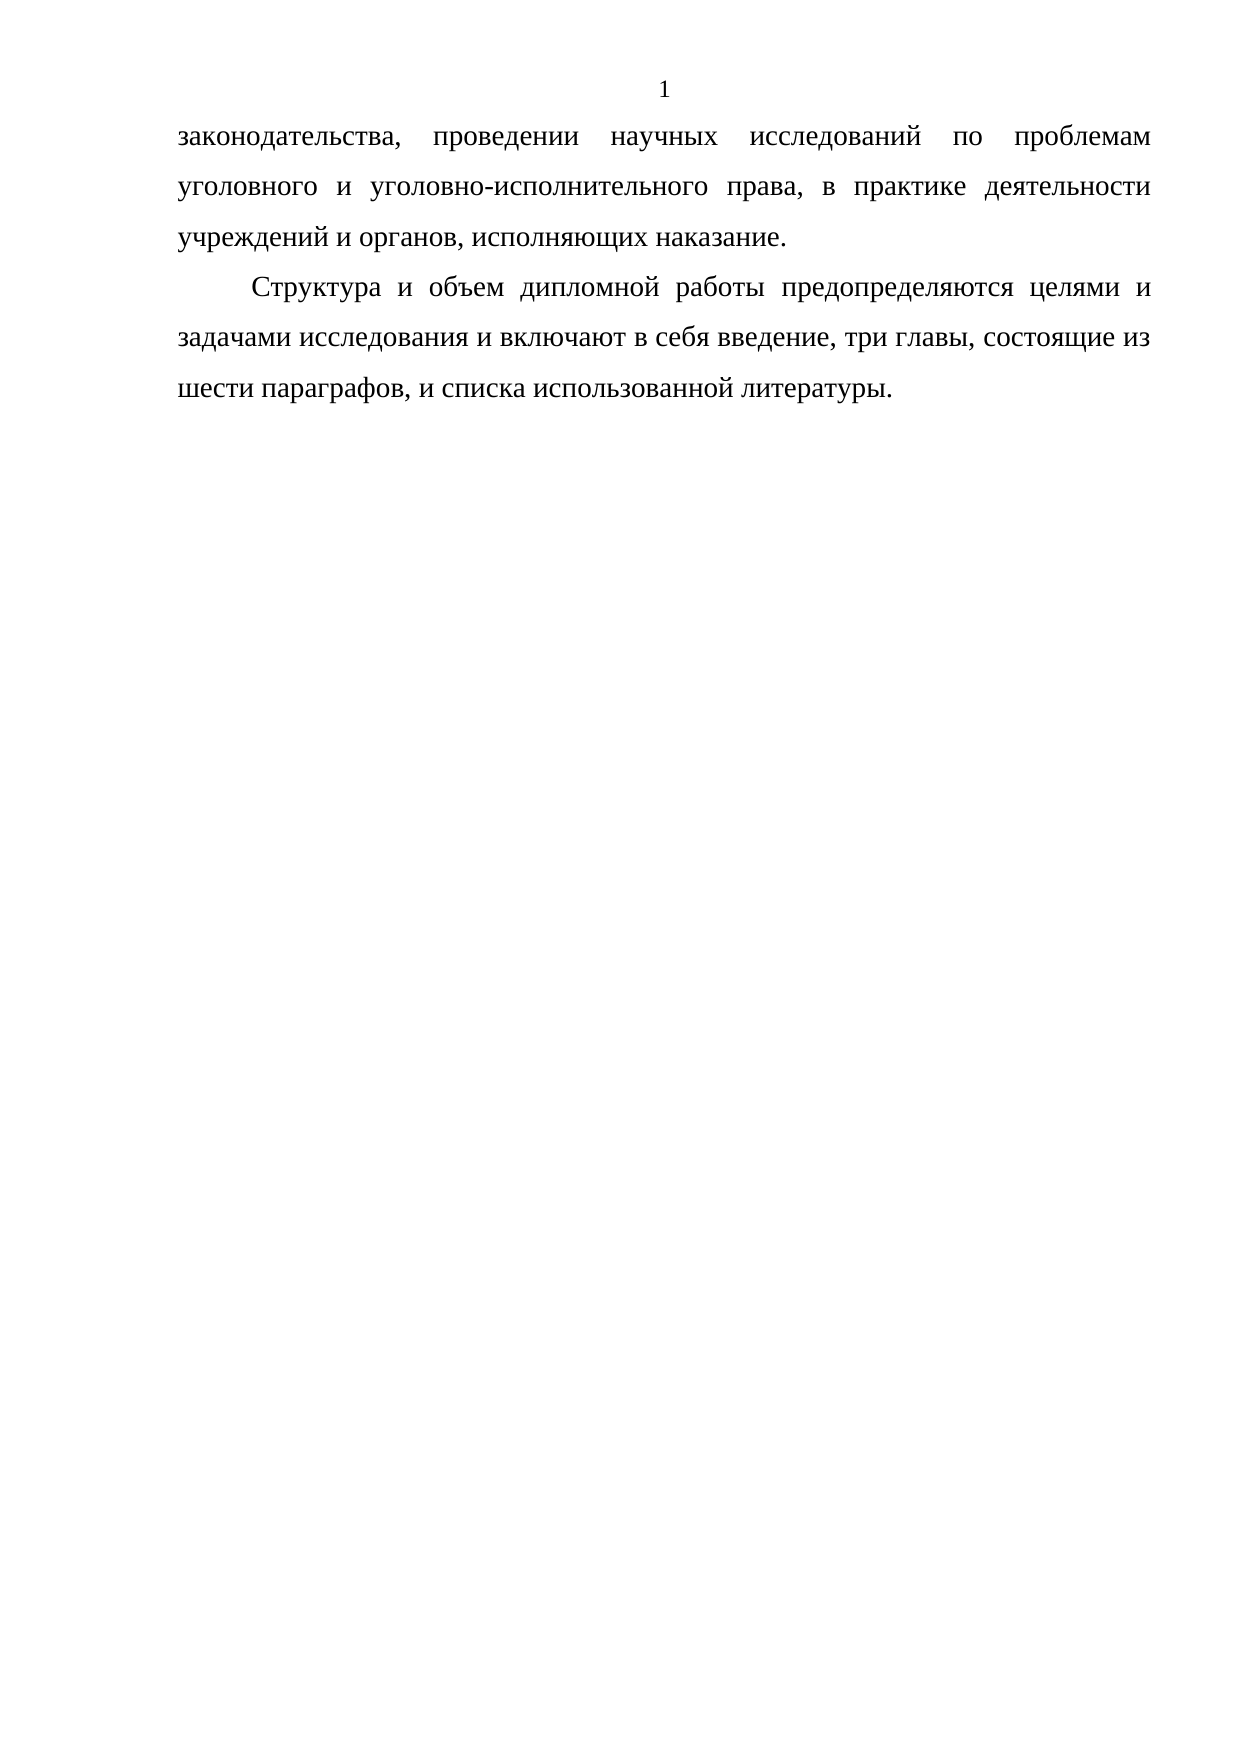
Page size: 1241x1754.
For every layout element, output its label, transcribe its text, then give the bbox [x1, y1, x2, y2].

text Структура и объем дипломной работы предопределяются целями и задачами исследования и включают в себя введение, три главы, состоящие из шести параграфов, и списка использованной литературы. [177, 269, 1152, 403]
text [177, 118, 1152, 252]
